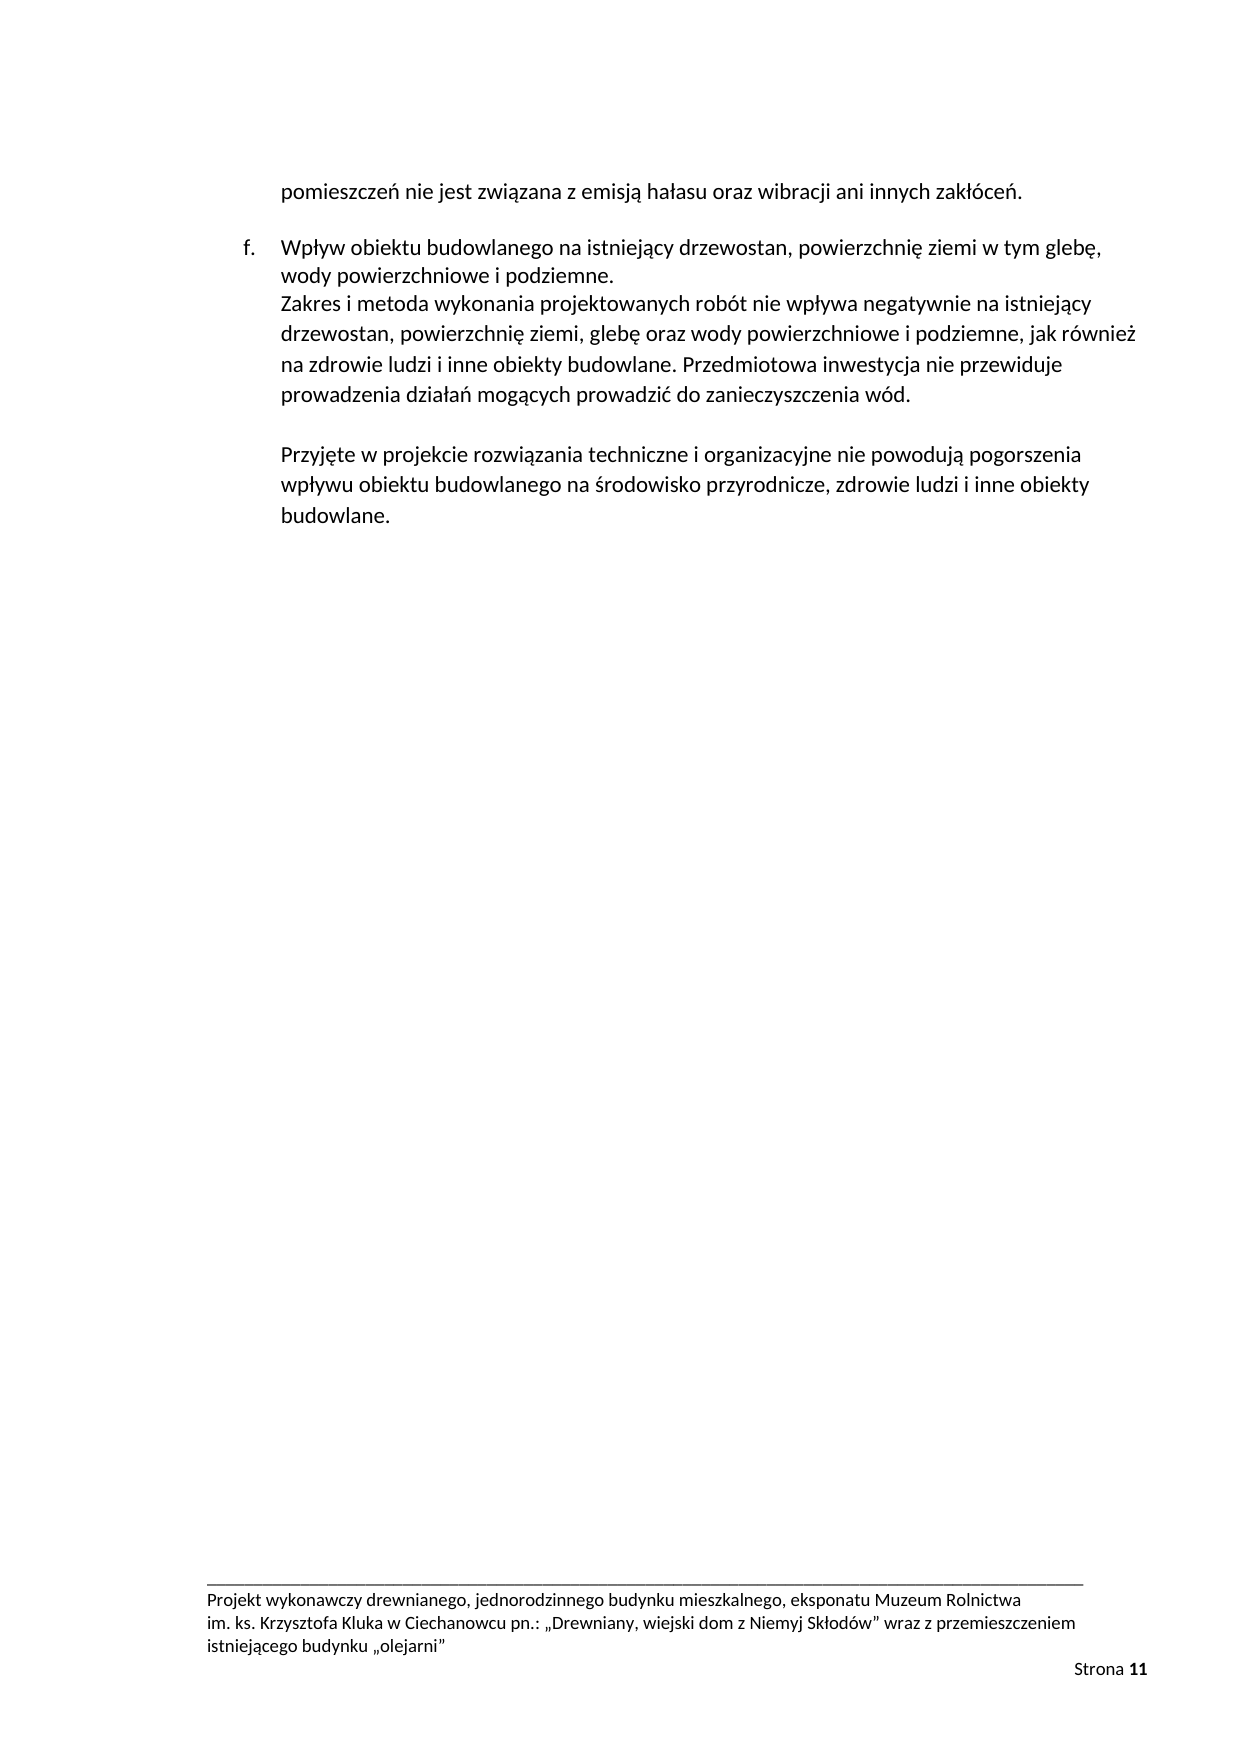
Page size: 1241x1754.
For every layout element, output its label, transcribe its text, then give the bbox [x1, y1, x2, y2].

list Zakres i metoda wykonania projektowanych robót nie wpływa negatywnie na istniejący drzewostan, powierzchnię ziemi, glebę oraz wody powierzchniowe i podziemne, jak również na zdrowie ludzi i inne obiekty budowlane. Przedmiotowa inwestycja nie przewiduje prowadzenia działań mogących prowadzić do zanieczyszczenia wód. [281, 289, 1152, 408]
list Wpływ obiektu budowlanego na istniejący drzewostan, powierzchnię ziemi w tym glebę, wody powierzchniowe i podziemne. [243, 233, 1152, 289]
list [243, 177, 1152, 233]
list Przyjęte w projekcie rozwiązania techniczne i organizacyjne nie powodują pogorszenia wpływu obiektu budowlanego na środowisko przyrodnicze, zdrowie ludzi i inne obiekty budowlane. [281, 440, 1152, 529]
